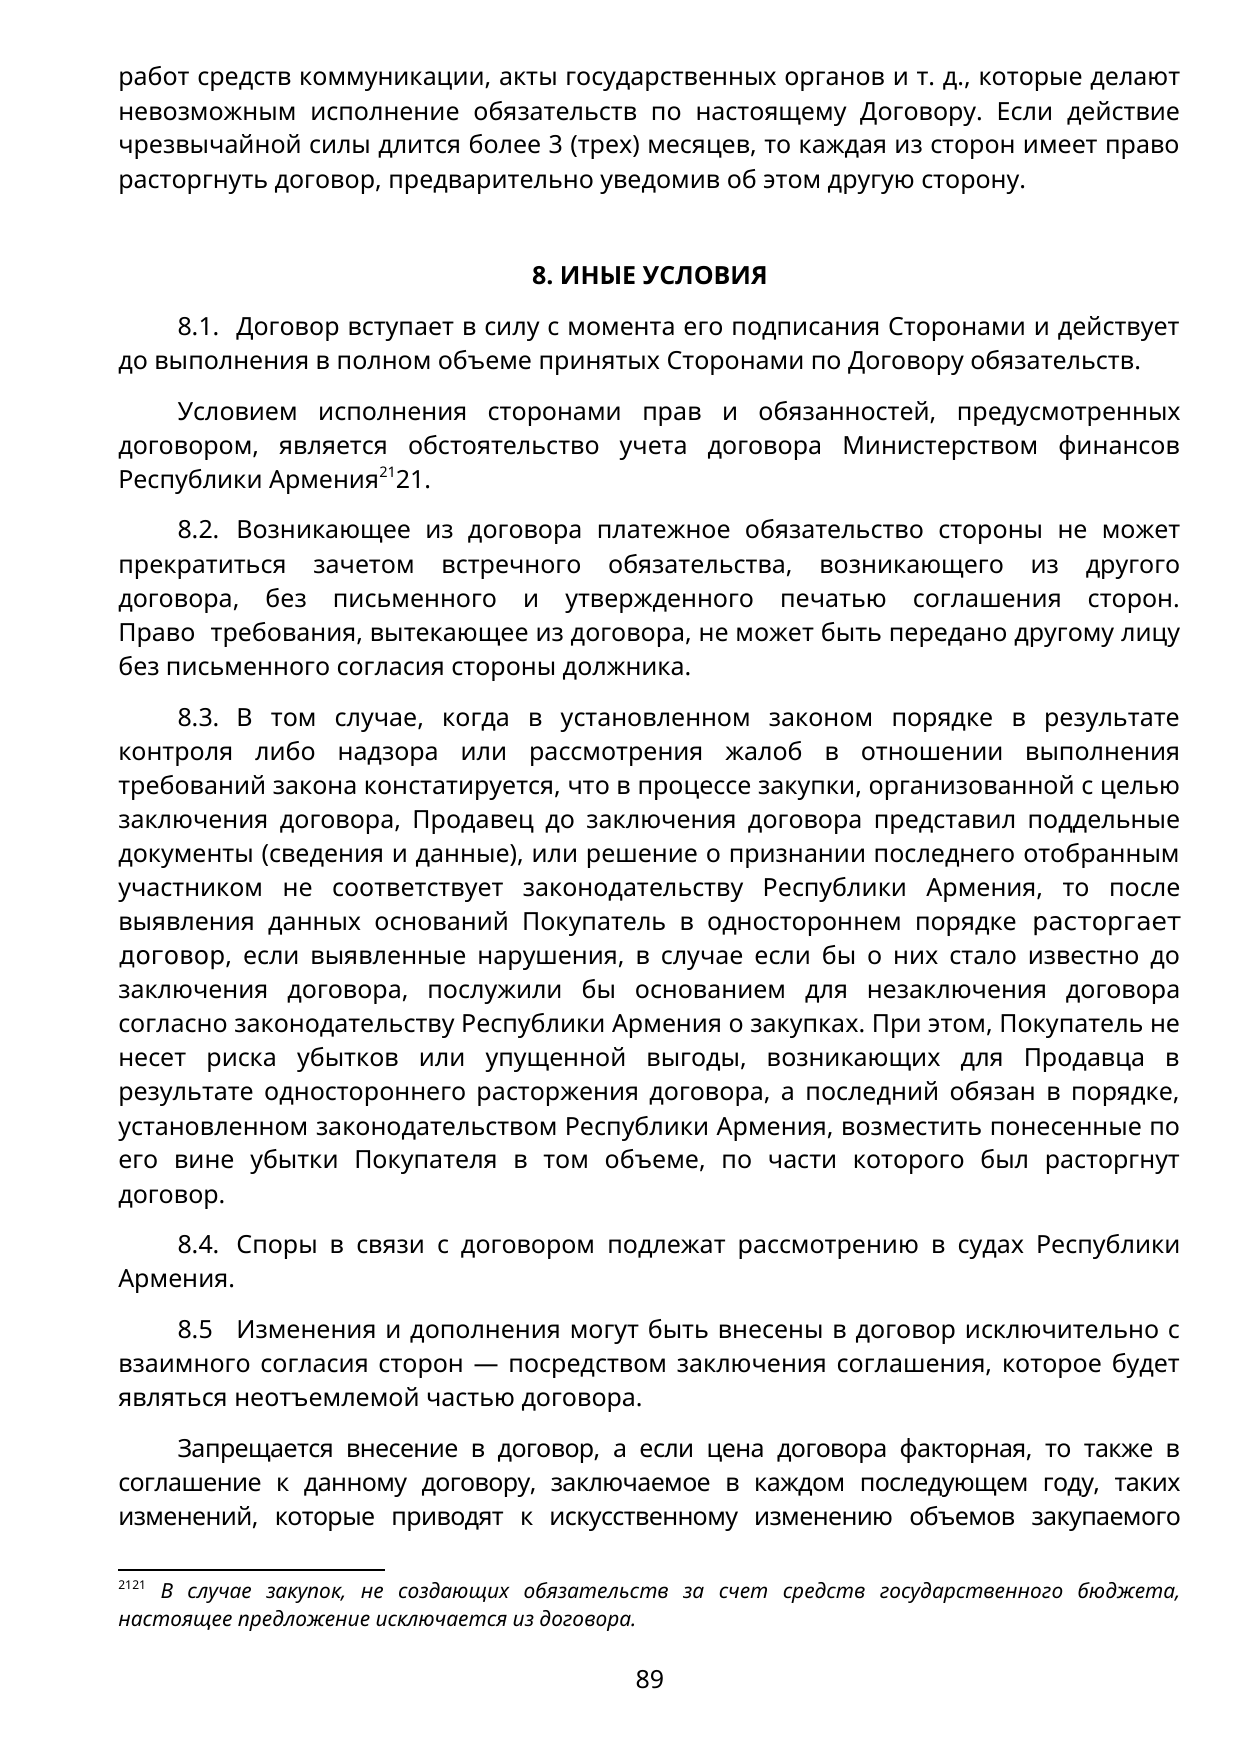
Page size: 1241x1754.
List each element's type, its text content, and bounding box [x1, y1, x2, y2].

text 8.1. Договор вступает в силу с момента его подписания Сторонами и действует до выполнения в полном объеме принятых Сторонами по Договору обязательств. [118, 308, 1181, 377]
text 8.3. В том случае, когда в установленном законом порядке в результате контроля либо надзора или рассмотрения жалоб в отношении выполнения требований закона констатируется, что в процессе закупки, организованной с целью заключения договора, Продавец до заключения договора представил поддельные документы (сведения и данные), или решение о признании последнего отобранным участником не соответствует законодательству Республики Армения, то после выявления данных оснований Покупатель в одностороннем порядке расторгает договор, если выявленные нарушения, в случае если бы о них стало известно до заключения договора, послужили бы основанием для незаключения договора согласно законодательству Республики Армения о закупках. При этом, Покупатель не несет риска убытков или упущенной выгоды, возникающих для Продавца в результате одностороннего расторжения договора, а последний обязан в порядке, установленном законодательством Республики Армения, возместить понесенные по его вине убытки Покупателя в том объеме, по части которого был расторгнут договор. [118, 699, 1181, 1210]
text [118, 59, 1181, 195]
text 8.2. Возникающее из договора платежное обязательство стороны не может прекратиться зачетом встречного обязательства, возникающего из другого договора, без письменного и утвержденного печатью соглашения сторон. Право требования, вытекающее из договора, не может быть передано другому лицу без письменного согласия стороны должника. [118, 512, 1181, 683]
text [118, 1431, 1181, 1533]
text 8.4. Споры в связи с договором подлежат рассмотрению в судах Республики Армения. [118, 1227, 1181, 1295]
text 8.5 Изменения и дополнения могут быть внесены в договор исключительно с взаимного согласия сторон — посредством заключения соглашения, которое будет являться неотъемлемой частью договора. [118, 1312, 1181, 1414]
text 8. ИНЫЕ УСЛОВИЯ [118, 258, 1181, 292]
text Условием исполнения сторонами прав и обязанностей, предусмотренных договором, является обстоятельство учета договора Министерством финансов Республики Армения21. [118, 393, 1181, 496]
